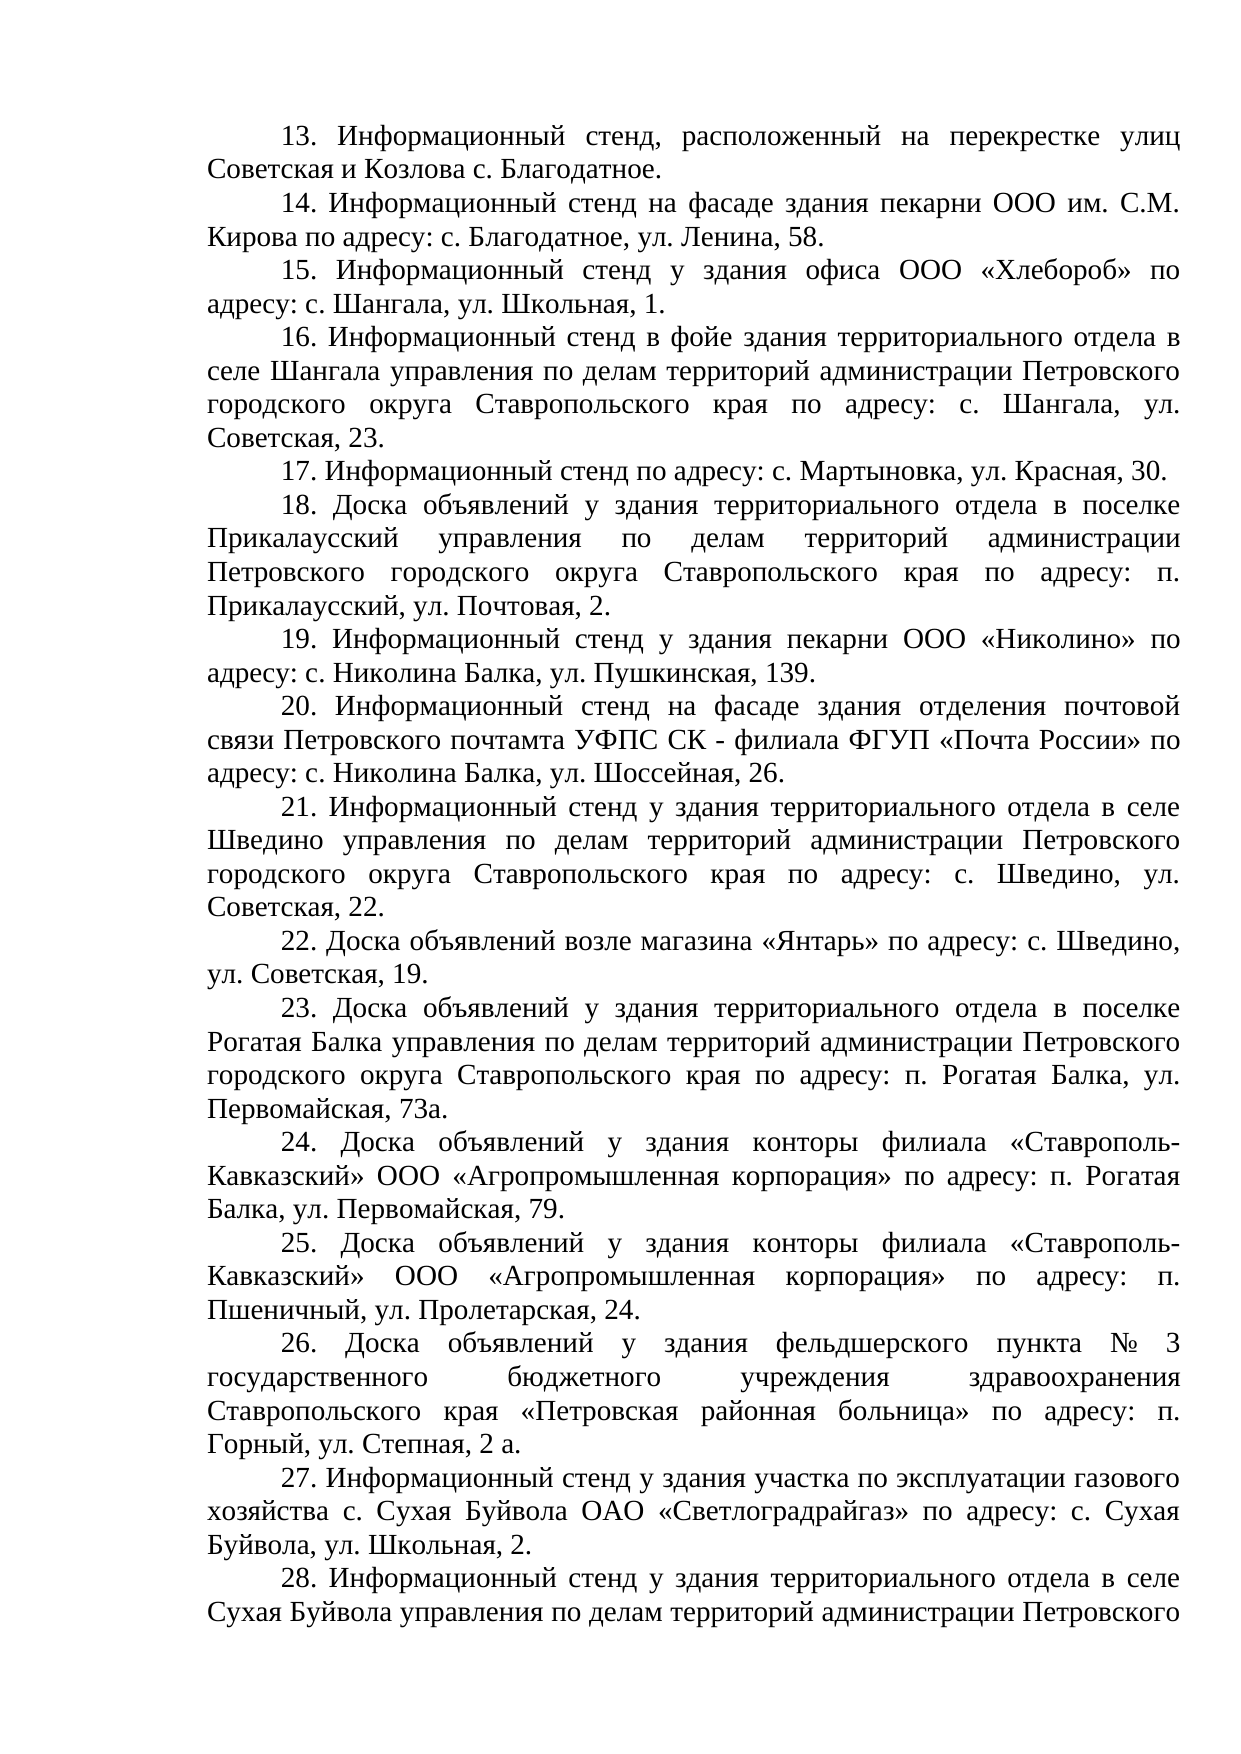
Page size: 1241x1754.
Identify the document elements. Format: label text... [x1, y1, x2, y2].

text 26. Доска объявлений у здания фельдшерского пункта № 3 государственного бюджетного учреждения здравоохранения Ставропольского края «Петровская районная больница» по адресу: п. Горный, ул. Степная, 2 а. [207, 1326, 1181, 1460]
text 27. Информационный стенд у здания участка по эксплуатации газового хозяйства с. Сухая Буйвола ОАО «Светлоградрайгаз» по адресу: с. Сухая Буйвола, ул. Школьная, 2. [207, 1460, 1181, 1560]
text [207, 1560, 1181, 1627]
text 18. Доска объявлений у здания территориального отдела в поселке Прикалаусский управления по делам территорий администрации Петровского городского округа Ставропольского края по адресу: п. Прикалаусский, ул. Почтовая, 2. [207, 487, 1181, 621]
text 24. Доска объявлений у здания конторы филиала «Ставрополь-Кавказский» ООО «Агропромышленная корпорация» по адресу: п. Рогатая Балка, ул. Первомайская, 79. [207, 1124, 1181, 1225]
text 19. Информационный стенд у здания пекарни ООО «Николино» по адресу: с. Николина Балка, ул. Пушкинская, 139. [207, 621, 1181, 688]
text 17. Информационный стенд по адресу: с. Мартыновка, ул. Красная, 30. [207, 453, 1181, 487]
text 22. Доска объявлений возле магазина «Янтарь» по адресу: с. Шведино, ул. Советская, 19. [207, 923, 1181, 990]
text 14. Информационный стенд на фасаде здания пекарни ООО им. С.М. Кирова по адресу: с. Благодатное, ул. Ленина, 58. [207, 185, 1181, 252]
text 20. Информационный стенд на фасаде здания отделения почтовой связи Петровского почтамта УФПС СК - филиала ФГУП «Почта России» по адресу: с. Николина Балка, ул. Шоссейная, 26. [207, 688, 1181, 789]
text 15. Информационный стенд у здания офиса ООО «Хлебороб» по адресу: с. Шангала, ул. Школьная, 1. [207, 252, 1181, 319]
text 21. Информационный стенд у здания территориального отдела в селе Шведино управления по делам территорий администрации Петровского городского округа Ставропольского края по адресу: с. Шведино, ул. Советская, 22. [207, 789, 1181, 923]
text 16. Информационный стенд в фойе здания территориального отдела в селе Шангала управления по делам территорий администрации Петровского городского округа Ставропольского края по адресу: с. Шангала, ул. Советская, 23. [207, 319, 1181, 453]
text 23. Доска объявлений у здания территориального отдела в поселке Рогатая Балка управления по делам территорий администрации Петровского городского округа Ставропольского края по адресу: п. Рогатая Балка, ул. Первомайская, 73а. [207, 990, 1181, 1124]
text 13. Информационный стенд, расположенный на перекрестке улиц Советская и Козлова с. Благодатное. [207, 118, 1181, 185]
text 25. Доска объявлений у здания конторы филиала «Ставрополь-Кавказский» ООО «Агропромышленная корпорация» по адресу: п. Пшеничный, ул. Пролетарская, 24. [207, 1225, 1181, 1326]
